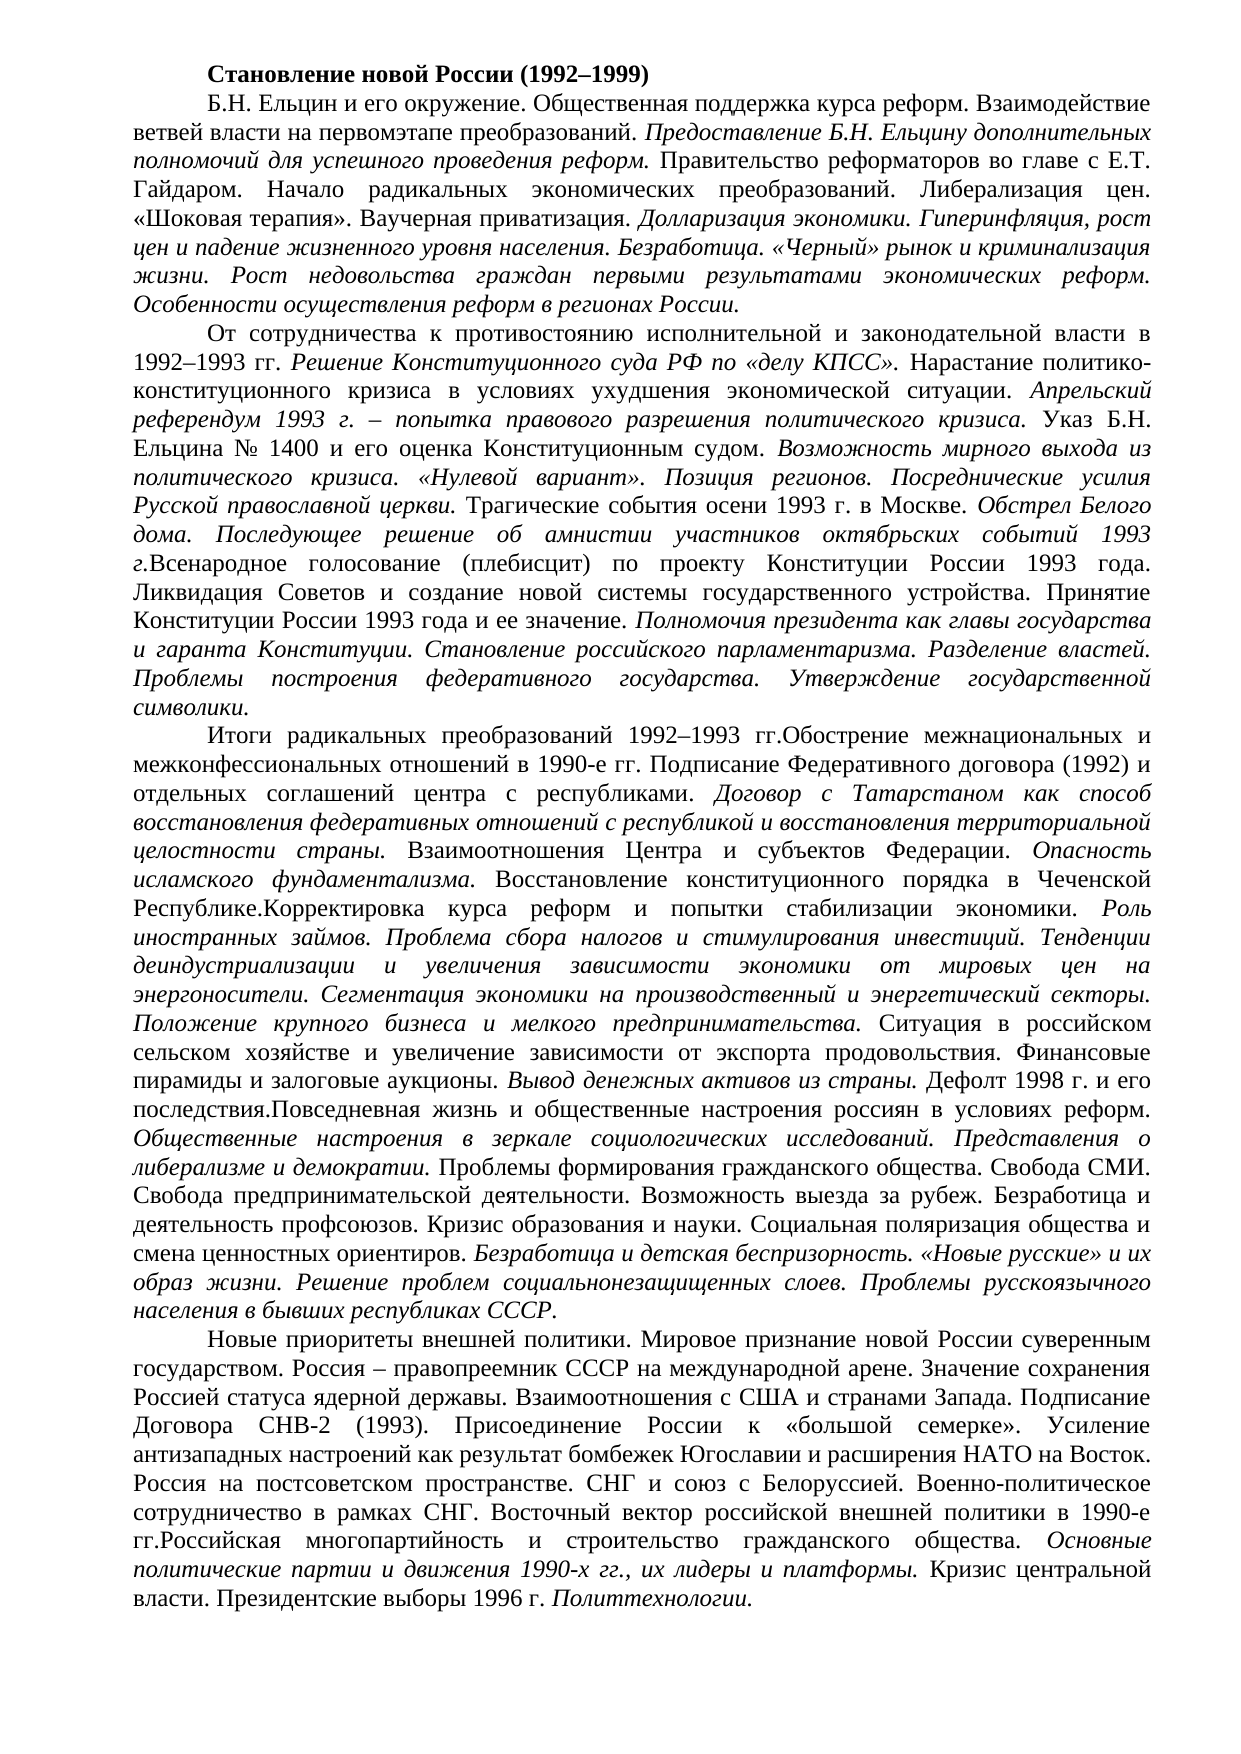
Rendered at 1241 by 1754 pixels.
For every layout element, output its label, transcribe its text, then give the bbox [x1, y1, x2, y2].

text Итоги радикальных преобразований 1992–1993 гг.Обострение межнациональных и межконфессиональных отношений в 1990-е гг. Подписание Федеративного договора (1992) и отдельных соглашений центра с республиками. Договор с Татарстаном как способ восстановления федеративных отношений с республикой и восстановления территориальной целостности страны. Взаимоотношения Центра и субъектов Федерации. Опасность исламского фундаментализма. Восстановление конституционного порядка в Чеченской Республике.Корректировка курса реформ и попытки стабилизации экономики. Роль иностранных займов. Проблема сбора налогов и стимулирования инвестиций. Тенденции деиндустриализации и увеличения зависимости экономики от мировых цен на энергоносители. Сегментация экономики на производственный и энергетический секторы. Положение крупного бизнеса и мелкого предпринимательства. Ситуация в российском сельском хозяйстве и увеличение зависимости от экспорта продовольствия. Финансовые пирамиды и залоговые аукционы. Вывод денежных активов из страны. Дефолт 1998 г. и его последствия.Повседневная жизнь и общественные настроения россиян в условиях реформ. Общественные настроения в зеркале социологических исследований. Представления о либерализме и демократии. Проблемы формирования гражданского общества. Свобода СМИ. Свобода предпринимательской деятельности. Возможность выезда за рубеж. Безработица и деятельность профсоюзов. Кризис образования и науки. Социальная поляризация общества и смена ценностных ориентиров. Безработица и детская беспризорность. «Новые русские» и их образ жизни. Решение проблем социальнонезащищенных слоев. Проблемы русскоязычного населения в бывших республиках СССР. [133, 720, 1152, 1324]
text От сотрудничества к противостоянию исполнительной и законодательной власти в 1992–1993 гг. Решение Конституционного суда РФ по «делу КПСС». Нарастание политико-конституционного кризиса в условиях ухудшения экономической ситуации. Апрельский референдум 1993 г. – попытка правового разрешения политического кризиса. Указ Б.Н. Ельцина № 1400 и его оценка Конституционным судом. Возможность мирного выхода из политического кризиса. «Нулевой вариант». Позиция регионов. Посреднические усилия Русской православной церкви. Трагические события осени 1993 г. в Москве. Обстрел Белого дома. Последующее решение об амнистии участников октябрьских событий 1993 г.Всенародное голосование (плебисцит) по проекту Конституции России 1993 года. Ликвидация Советов и создание новой системы государственного устройства. Принятие Конституции России 1993 года и ее значение. Полномочия президента как главы государства и гаранта Конституции. Становление российского парламентаризма. Разделение властей. Проблемы построения федеративного государства. Утверждение государственной символики. [133, 318, 1152, 720]
text Б.Н. Ельцин и его окружение. Общественная поддержка курса реформ. Взаимодействие ветвей власти на первомэтапе преобразований. Предоставление Б.Н. Ельцину дополнительных полномочий для успешного проведения реформ. Правительство реформаторов во главе с Е.Т. Гайдаром. Начало радикальных экономических преобразований. Либерализация цен. «Шоковая терапия». Ваучерная приватизация. Долларизация экономики. Гиперинфляция, рост цен и падение жизненного уровня населения. Безработица. «Черный» рынок и криминализация жизни. Рост недовольства граждан первыми результатами экономических реформ. Особенности осуществления реформ в регионах России. [133, 88, 1152, 318]
text Становление новой России (1992–1999) [133, 59, 1152, 88]
text Новые приоритеты внешней политики. Мировое признание новой России суверенным государством. Россия – правопреемник СССР на международной арене. Значение сохранения Россией статуса ядерной державы. Взаимоотношения с США и странами Запада. Подписание Договора СНВ-2 (1993). Присоединение России к «большой семерке». Усиление антизападных настроений как результат бомбежек Югославии и расширения НАТО на Восток. Россия на постсоветском пространстве. СНГ и союз с Белоруссией. Военно-политическое сотрудничество в рамках СНГ. Восточный вектор российской внешней политики в 1990-е гг.Российская многопартийность и строительство гражданского общества. Основные политические партии и движения 1990-х гг., их лидеры и платформы. Кризис центральной власти. Президентские выборы 1996 г. Политтехнологии. [133, 1324, 1152, 1612]
